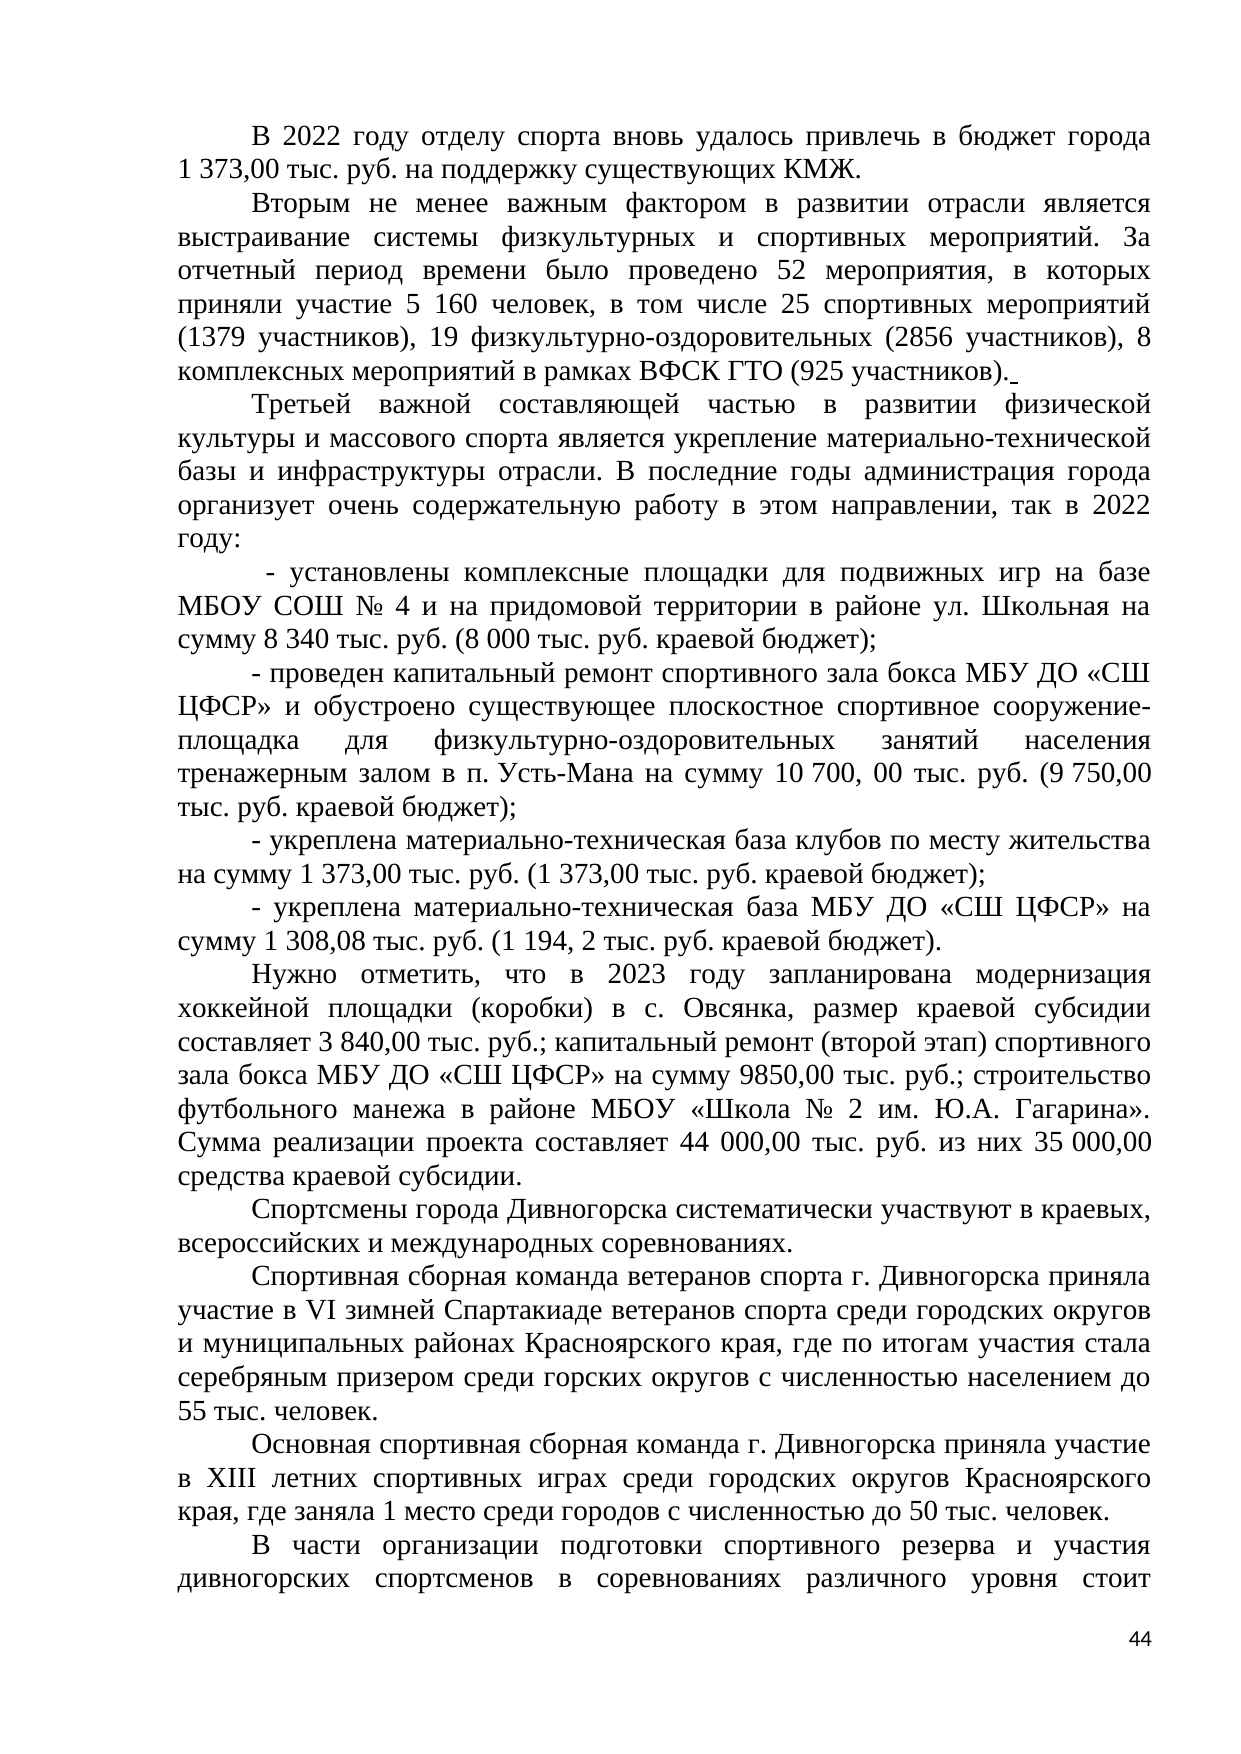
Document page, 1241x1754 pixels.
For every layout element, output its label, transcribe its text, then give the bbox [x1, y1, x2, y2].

text Нужно отметить, что в 2023 году запланирована модернизация хоккейной площадки (коробки) в с. Овсянка, размер краевой субсидии составляет 3 840,00 тыс. руб.; капитальный ремонт (второй этап) спортивного зала бокса МБУ ДО «СШ ЦФСР» на сумму 9850,00 тыс. руб.; строительство футбольного манежа в районе МБОУ «Школа № 2 им. Ю.А. Гагарина». Сумма реализации проекта составляет 44 000,00 тыс. руб. из них 35 000,00 средства краевой субсидии. [177, 957, 1152, 1191]
text - проведен капитальный ремонт спортивного зала бокса МБУ ДО «СШ ЦФСР» и обустроено существующее плоскостное спортивное сооружение-площадка для физкультурно-оздоровительных занятий населения тренажерным залом в п. Усть-Мана на сумму 10 700, 00 тыс. руб. (9 750,00 тыс. руб. краевой бюджет); [177, 655, 1152, 822]
text - укреплена материально-техническая база МБУ ДО «СШ ЦФСР» на сумму 1 308,08 тыс. руб. (1 194, 2 тыс. руб. краевой бюджет). [177, 889, 1152, 957]
text Спортсмены города Дивногорска систематически участвуют в краевых, всероссийских и международных соревнованиях. [177, 1191, 1152, 1258]
text - установлены комплексные площадки для подвижных игр на базе МБОУ СОШ № 4 и на придомовой территории в районе ул. Школьная на сумму 8 340 тыс. руб. (8 000 тыс. руб. краевой бюджет); [177, 554, 1152, 655]
text Вторым не менее важным фактором в развитии отрасли является выстраивание системы физкультурных и спортивных мероприятий. За отчетный период времени было проведено 52 мероприятия, в которых приняли участие 5 160 человек, в том числе 25 спортивных мероприятий (1379 участников), 19 физкультурно-оздоровительных (2856 участников), 8 комплексных мероприятий в рамках ВФСК ГТО (925 участников). [177, 185, 1152, 386]
text Третьей важной составляющей частью в развитии физической культуры и массового спорта является укрепление материально-технической базы и инфраструктуры отрасли. В последние годы администрация города организует очень содержательную работу в этом направлении, так в 2022 году: [177, 386, 1152, 554]
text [177, 1527, 1152, 1594]
text Спортивная сборная команда ветеранов спорта г. Дивногорска приняла участие в VI зимней Спартакиаде ветеранов спорта среди городских округов и муниципальных районах Красноярского края, где по итогам участия стала серебряным призером среди горских округов с численностью населением до 55 тыс. человек. [177, 1258, 1152, 1426]
text Основная спортивная сборная команда г. Дивногорска приняла участие в XIII летних спортивных играх среди городских округов Красноярского края, где заняла 1 место среди городов с численностью до 50 тыс. человек. [177, 1426, 1152, 1527]
text В 2022 году отделу спорта вновь удалось привлечь в бюджет города 1 373,00 тыс. руб. на поддержку существующих КМЖ. [177, 118, 1152, 185]
text - укреплена материально-техническая база клубов по месту жительства на сумму 1 373,00 тыс. руб. (1 373,00 тыс. руб. краевой бюджет); [177, 822, 1152, 889]
